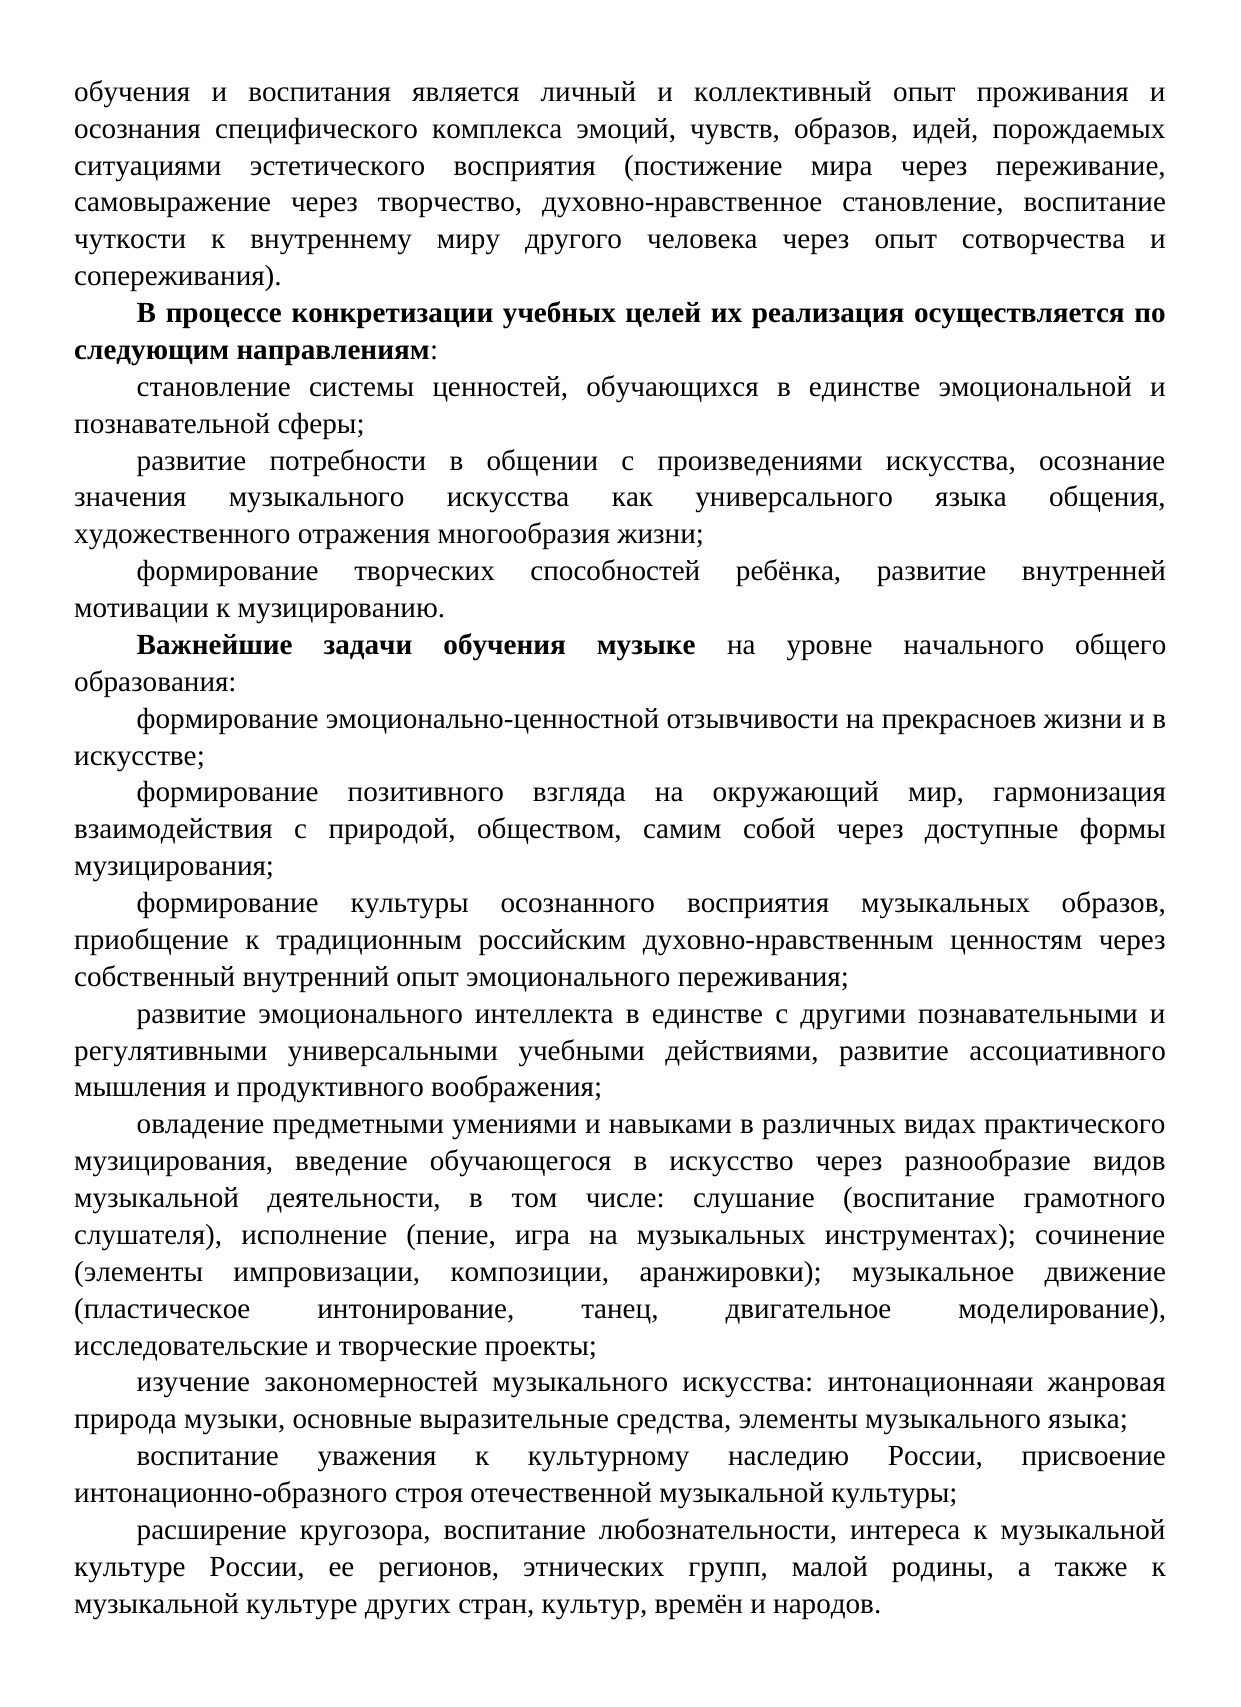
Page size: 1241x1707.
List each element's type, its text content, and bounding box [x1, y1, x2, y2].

text формирование культуры осознанного восприятия музыкальных образов, приобщение к традиционным российским духовно-нравственным ценностям через собственный внутренний опыт эмоционального переживания; [74, 885, 1167, 992]
text В процессе конкретизации учебных целей их реализация осуществляется по следующим направлениям: [74, 295, 1167, 366]
text Важнейшие задачи обучения музыке на уровне начального общего образования: [74, 627, 1167, 697]
text изучение закономерностей музыкального искусства: интонационнаяи жанровая природа музыки, основные выразительные средства, элементы музыкального языка; [74, 1364, 1167, 1435]
text развитие потребности в общении с произведениями искусства, осознание значения музыкального искусства как универсального языка общения, художественного отражения многообразия жизни; [74, 443, 1167, 550]
text формирование позитивного взгляда на окружающий мир, гармонизация взаимодействия с природой, обществом, самим собой через доступные формы музицирования; [74, 774, 1167, 882]
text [74, 74, 1167, 292]
text развитие эмоционального интеллекта в единстве с другими познавательными и регулятивными универсальными учебными действиями, развитие ассоциативного мышления и продуктивного воображения; [74, 996, 1167, 1103]
text расширение кругозора, воспитание любознательности, интереса к музыкальной культуре России, ее регионов, этнических групп, малой родины, а также к музыкальной культуре других стран, культур, времён и народов. [74, 1512, 1167, 1619]
text формирование эмоционально-ценностной отзывчивости на прекрасноев жизни и в искусстве; [74, 701, 1167, 771]
text формирование творческих способностей ребёнка, развитие внутренней мотивации к музицированию. [74, 553, 1167, 624]
text воспитание уважения к культурному наследию России, присвоение интонационно-образного строя отечественной музыкальной культуры; [74, 1438, 1167, 1509]
text становление системы ценностей, обучающихся в единстве эмоциональной и познавательной сферы; [74, 369, 1167, 439]
text овладение предметными умениями и навыками в различных видах практического музицирования, введение обучающегося в искусство через разнообразие видов музыкальной деятельности, в том числе: слушание (воспитание грамотного слушателя), исполнение (пение, игра на музыкальных инструментах); сочинение (элементы импровизации, композиции, аранжировки); музыкальное движение (пластическое интонирование, танец, двигательное моделирование), исследовательские и творческие проекты; [74, 1106, 1167, 1361]
